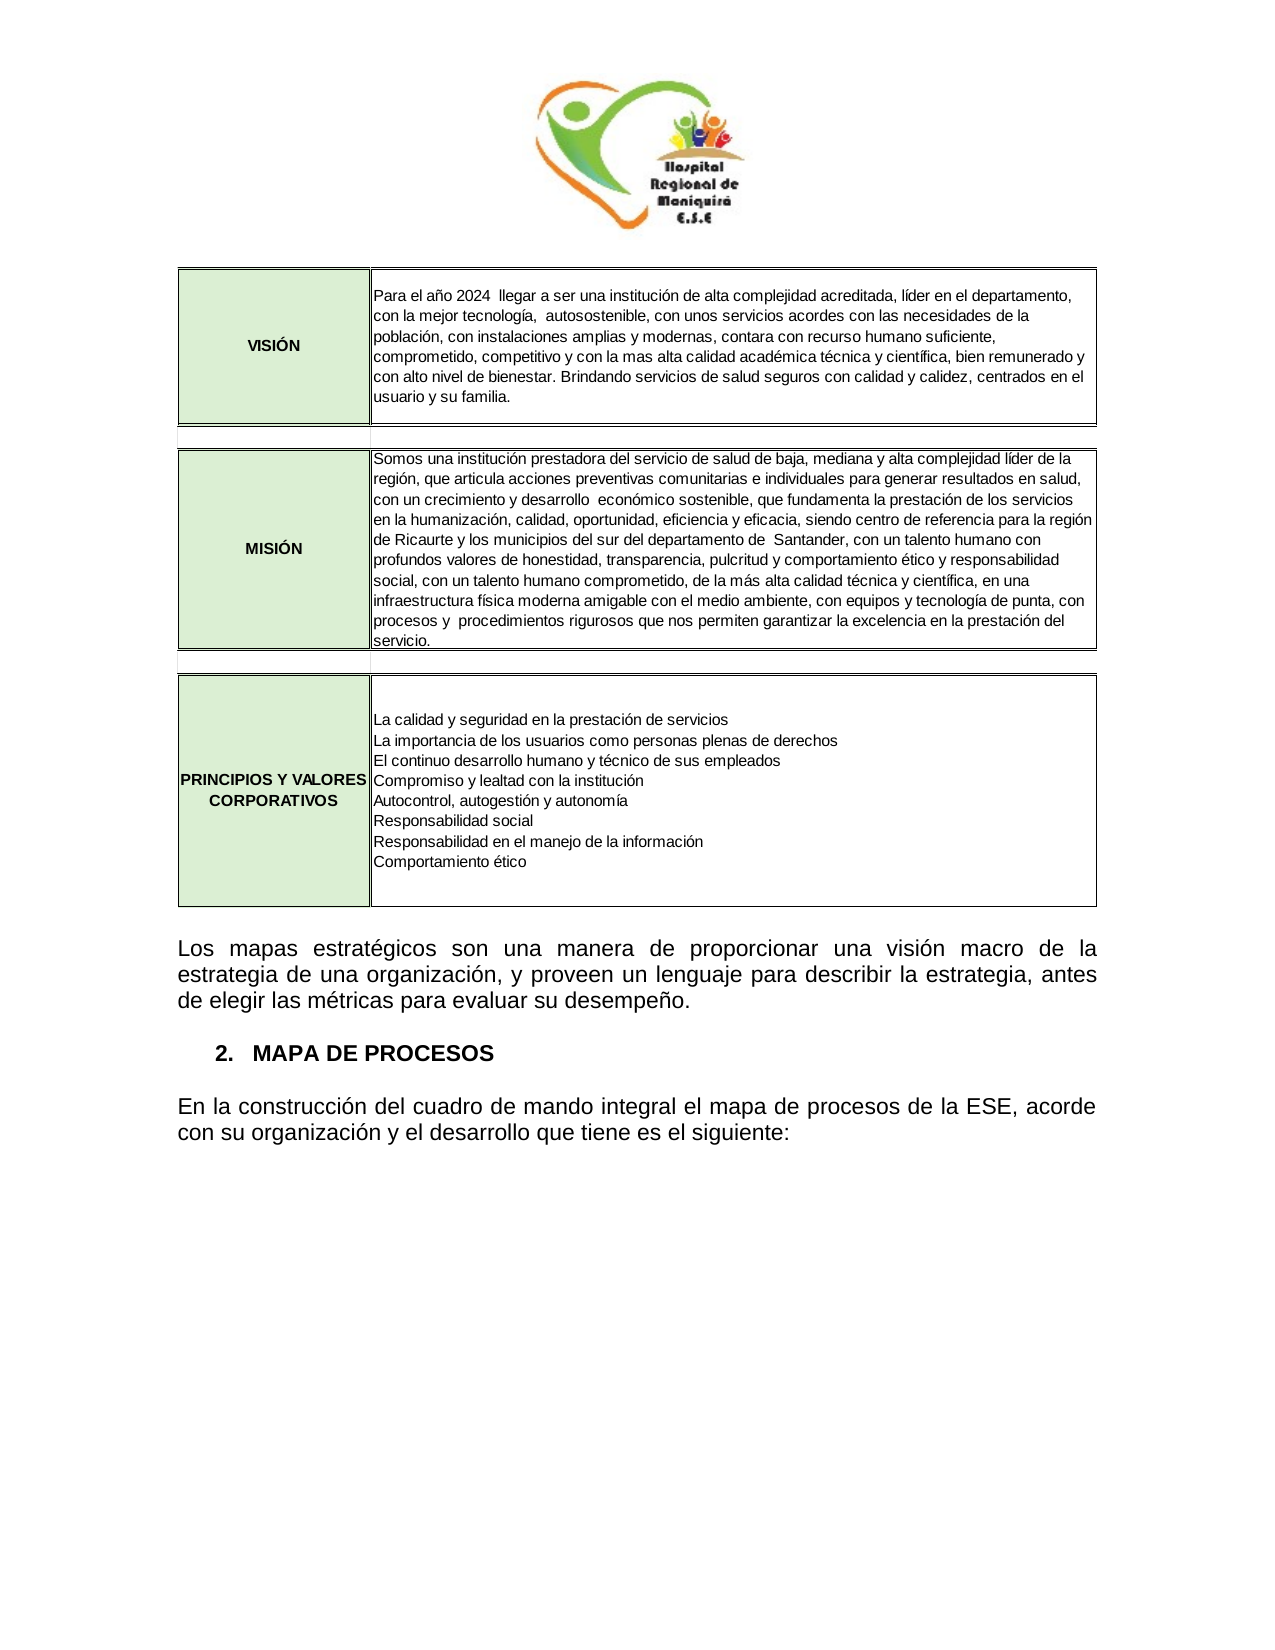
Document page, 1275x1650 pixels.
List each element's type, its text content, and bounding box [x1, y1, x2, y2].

text Los mapas estratégicos son una manera de proporcionar una visión macro de la estrategia de una organización, y proveen un lenguaje para describir la estrategia, antes de elegir las métricas para evaluar su desempeño. [177, 935, 1098, 1014]
list MAPA DE PROCESOS [215, 1040, 1098, 1066]
picture [521, 73, 754, 240]
text En la construcción del cuadro de mando integral el mapa de procesos de la ESE, acorde con su organización y el desarrollo que tiene es el siguiente: [177, 1093, 1098, 1146]
